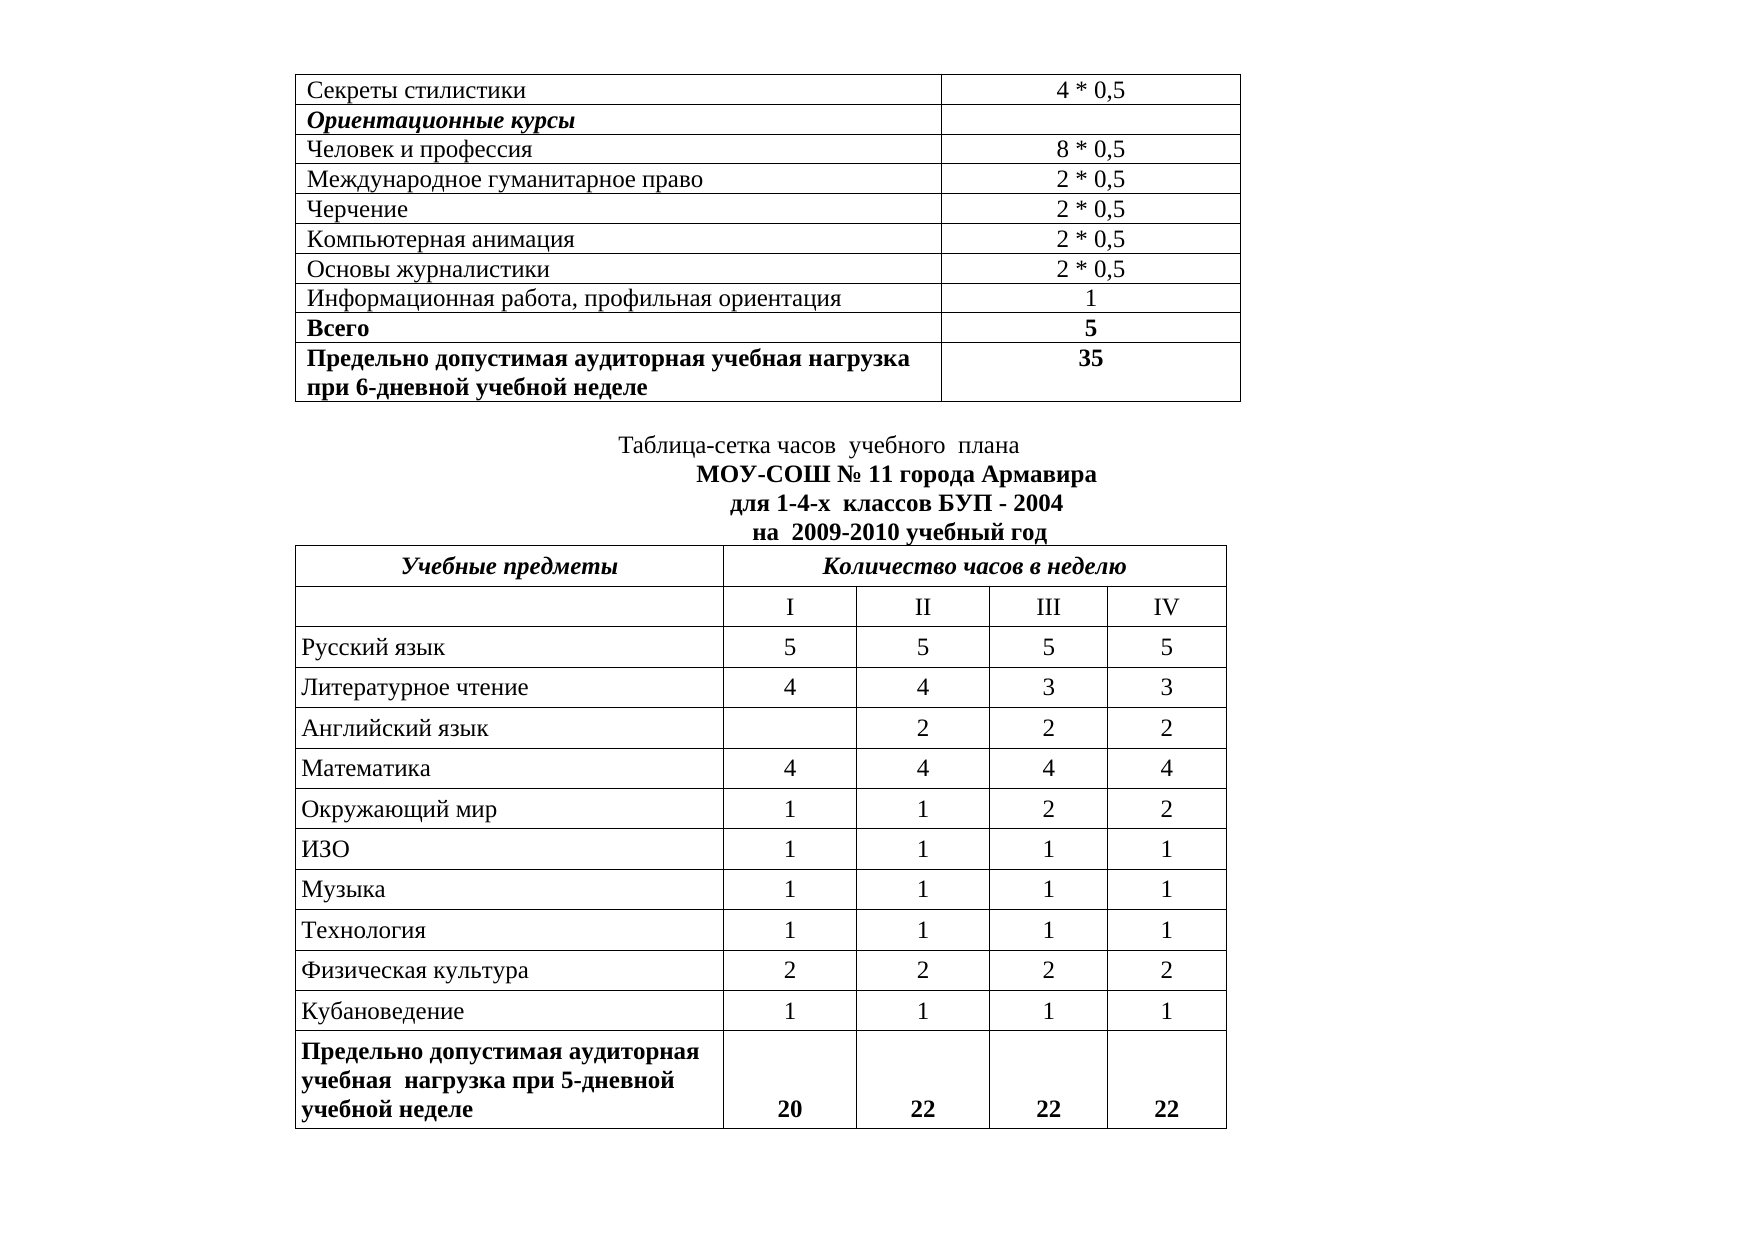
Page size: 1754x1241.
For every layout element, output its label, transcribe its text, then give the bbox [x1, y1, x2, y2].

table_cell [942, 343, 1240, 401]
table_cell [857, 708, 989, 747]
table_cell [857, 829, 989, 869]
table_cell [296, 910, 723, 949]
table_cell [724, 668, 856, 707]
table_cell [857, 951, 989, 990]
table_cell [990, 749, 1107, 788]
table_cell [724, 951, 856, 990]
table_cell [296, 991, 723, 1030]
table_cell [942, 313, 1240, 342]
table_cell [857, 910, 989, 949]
text для 1-4-х классов БУП - 2004 [118, 488, 1668, 517]
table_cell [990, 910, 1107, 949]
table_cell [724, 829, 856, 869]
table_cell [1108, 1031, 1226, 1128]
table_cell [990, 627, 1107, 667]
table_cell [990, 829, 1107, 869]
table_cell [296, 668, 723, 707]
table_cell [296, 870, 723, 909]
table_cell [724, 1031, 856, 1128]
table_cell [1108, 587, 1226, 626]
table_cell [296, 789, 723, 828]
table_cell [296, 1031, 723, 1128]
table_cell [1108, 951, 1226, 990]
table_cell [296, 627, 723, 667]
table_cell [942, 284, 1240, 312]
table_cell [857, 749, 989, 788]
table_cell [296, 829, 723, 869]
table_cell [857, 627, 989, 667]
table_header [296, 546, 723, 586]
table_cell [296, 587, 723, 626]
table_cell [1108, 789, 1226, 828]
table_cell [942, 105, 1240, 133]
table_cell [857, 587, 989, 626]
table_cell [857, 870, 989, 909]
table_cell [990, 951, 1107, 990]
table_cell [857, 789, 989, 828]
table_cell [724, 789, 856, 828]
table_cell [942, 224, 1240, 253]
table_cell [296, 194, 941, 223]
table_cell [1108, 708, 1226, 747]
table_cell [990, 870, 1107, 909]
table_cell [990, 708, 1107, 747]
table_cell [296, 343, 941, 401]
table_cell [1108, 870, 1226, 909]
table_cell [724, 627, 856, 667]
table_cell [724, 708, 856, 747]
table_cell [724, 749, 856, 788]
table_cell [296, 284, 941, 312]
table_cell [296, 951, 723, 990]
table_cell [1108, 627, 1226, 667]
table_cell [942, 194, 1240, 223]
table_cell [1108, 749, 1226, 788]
text на 2009-2010 учебный год [118, 517, 1668, 545]
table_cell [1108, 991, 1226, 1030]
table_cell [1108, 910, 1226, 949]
subtitle Таблица-сетка часов учебного плана [118, 430, 1668, 459]
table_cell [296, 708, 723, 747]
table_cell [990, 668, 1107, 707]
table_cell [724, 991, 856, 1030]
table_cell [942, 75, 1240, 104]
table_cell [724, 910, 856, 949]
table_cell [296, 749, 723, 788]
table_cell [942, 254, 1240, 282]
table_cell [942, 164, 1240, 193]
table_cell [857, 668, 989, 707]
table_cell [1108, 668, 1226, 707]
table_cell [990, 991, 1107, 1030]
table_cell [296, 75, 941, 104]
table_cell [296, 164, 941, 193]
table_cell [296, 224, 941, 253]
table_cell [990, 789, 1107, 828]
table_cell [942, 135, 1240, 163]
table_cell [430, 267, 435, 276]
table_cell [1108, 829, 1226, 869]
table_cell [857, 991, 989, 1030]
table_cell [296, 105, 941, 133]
text МОУ-СОШ № 11 города Армавира [118, 459, 1668, 488]
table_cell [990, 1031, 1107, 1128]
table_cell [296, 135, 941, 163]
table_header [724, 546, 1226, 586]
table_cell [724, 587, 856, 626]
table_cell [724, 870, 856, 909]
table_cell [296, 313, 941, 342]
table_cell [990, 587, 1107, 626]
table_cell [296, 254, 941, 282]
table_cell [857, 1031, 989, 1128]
